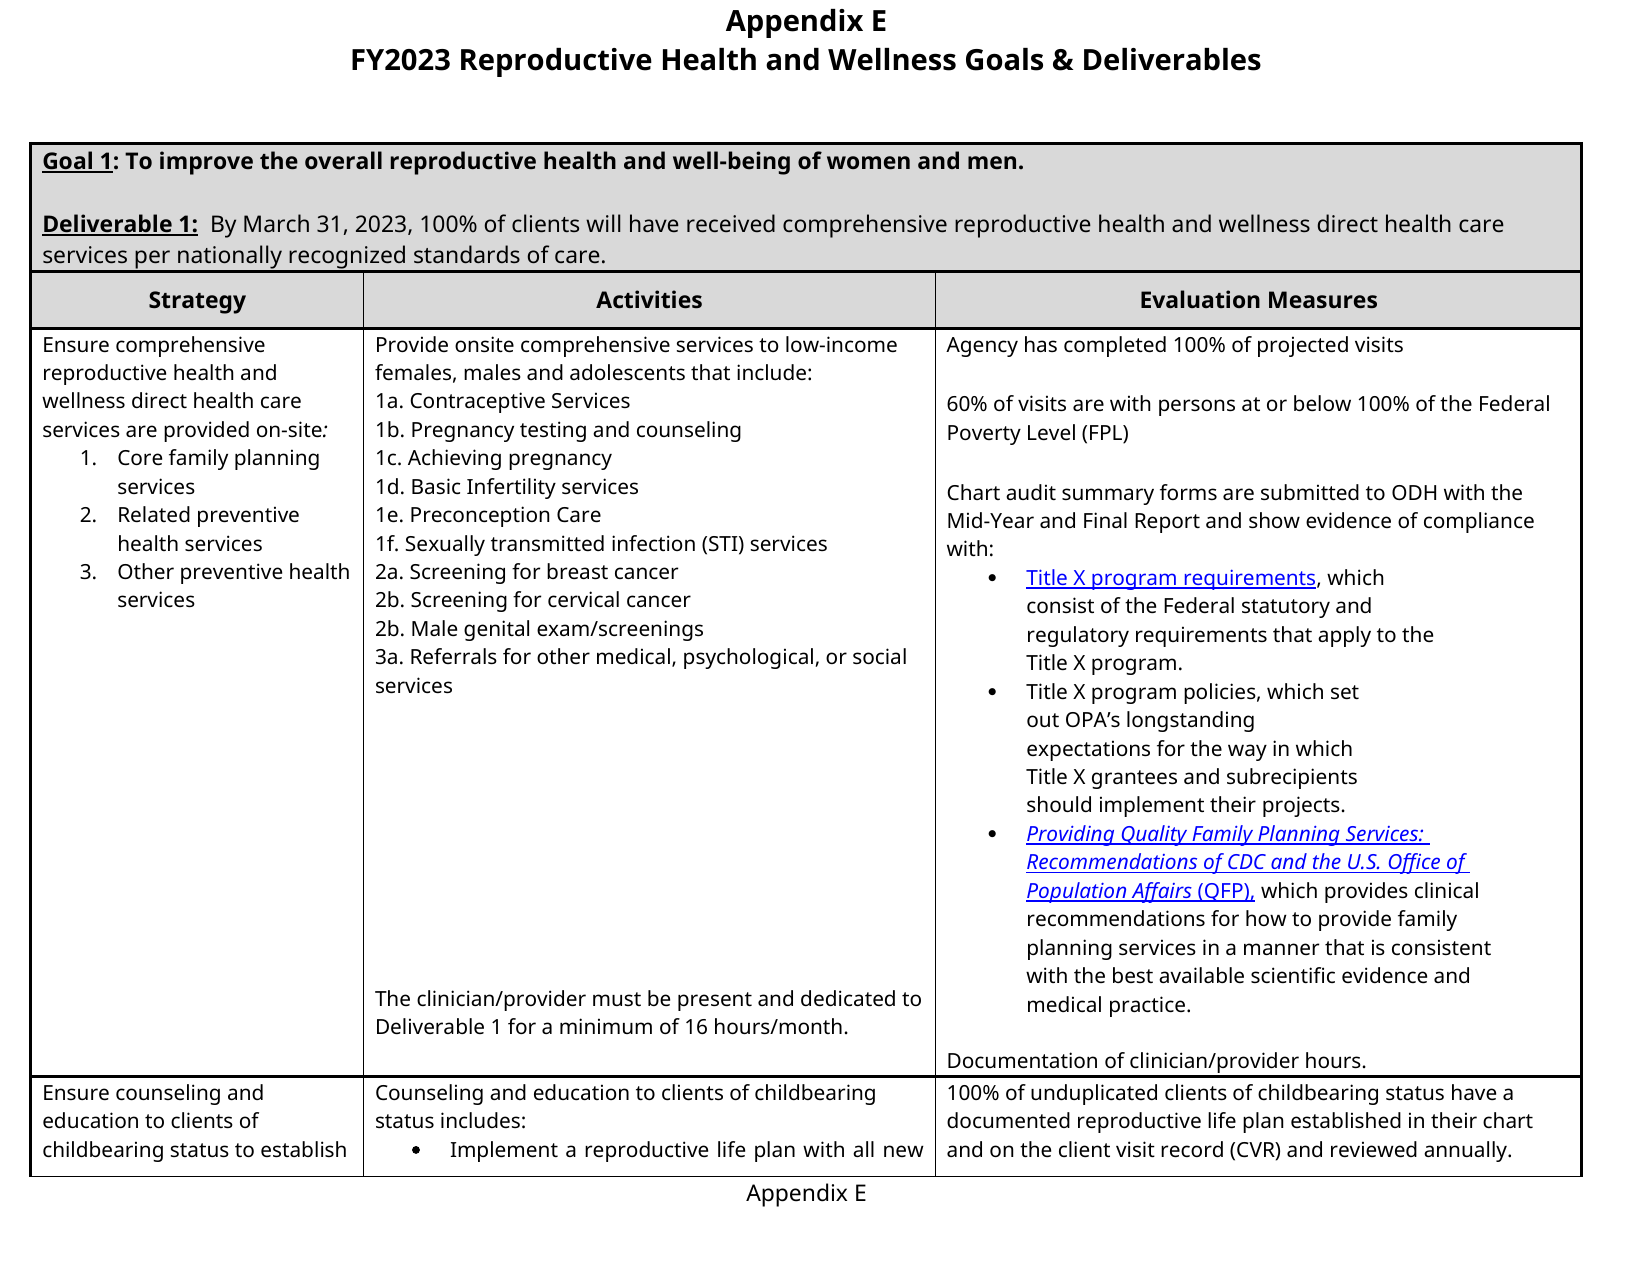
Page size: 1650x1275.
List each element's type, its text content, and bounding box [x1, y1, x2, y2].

table_cell Ensure comprehensive reproductive health and wellness direct health care services are provided on-site: Core family planning services Related preventive health services Other preventive health services [32, 330, 363, 1075]
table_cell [936, 1078, 1580, 1176]
table_cell Agency has completed 100% of projected visits 60% of visits are with persons at or below 100% of the Federal Poverty Level (FPL) Chart audit summary forms are submitted to ODH with the Mid-Year and Final Report and show evidence of compliance with: Title X program requirements, which consist of the Federal statutory and regulatory requirements that apply to the Title X program. Title X program policies, which set out OPA’s longstanding expectations for the way in which Title X grantees and subrecipients should implement their projects. Providing Quality Family Planning Services: Recommendations of CDC and the U.S. Office of Population Affairs (QFP), which provides clinical recommendations for how to provide family planning services in a manner that is consistent with the best available scientific evidence and medical practice. Documentation of clinician/provider hours. [936, 330, 1580, 1075]
table_cell Strategy [32, 273, 363, 327]
table_header Goal 1: To improve the overall reproductive health and well-being of women and men. Deliverable 1: By March 31, 2023, 100% of clients will have received comprehensive reproductive health and wellness direct health care services per nationally recognized standards of care. [32, 145, 1580, 270]
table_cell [32, 1078, 363, 1176]
table_cell Evaluation Measures [936, 273, 1580, 327]
table_cell Provide onsite comprehensive services to low-income females, males and adolescents that include: 1a. Contraceptive Services 1b. Pregnancy testing and counseling 1c. Achieving pregnancy 1d. Basic Infertility services 1e. Preconception Care 1f. Sexually transmitted infection (STI) services 2a. Screening for breast cancer 2b. Screening for cervical cancer 2b. Male genital exam/screenings 3a. Referrals for other medical, psychological, or social services The clinician/provider must be present and dedicated to Deliverable 1 for a minimum of 16 hours/month. [364, 330, 935, 1075]
table_cell Activities [364, 273, 935, 327]
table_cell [364, 1078, 935, 1176]
